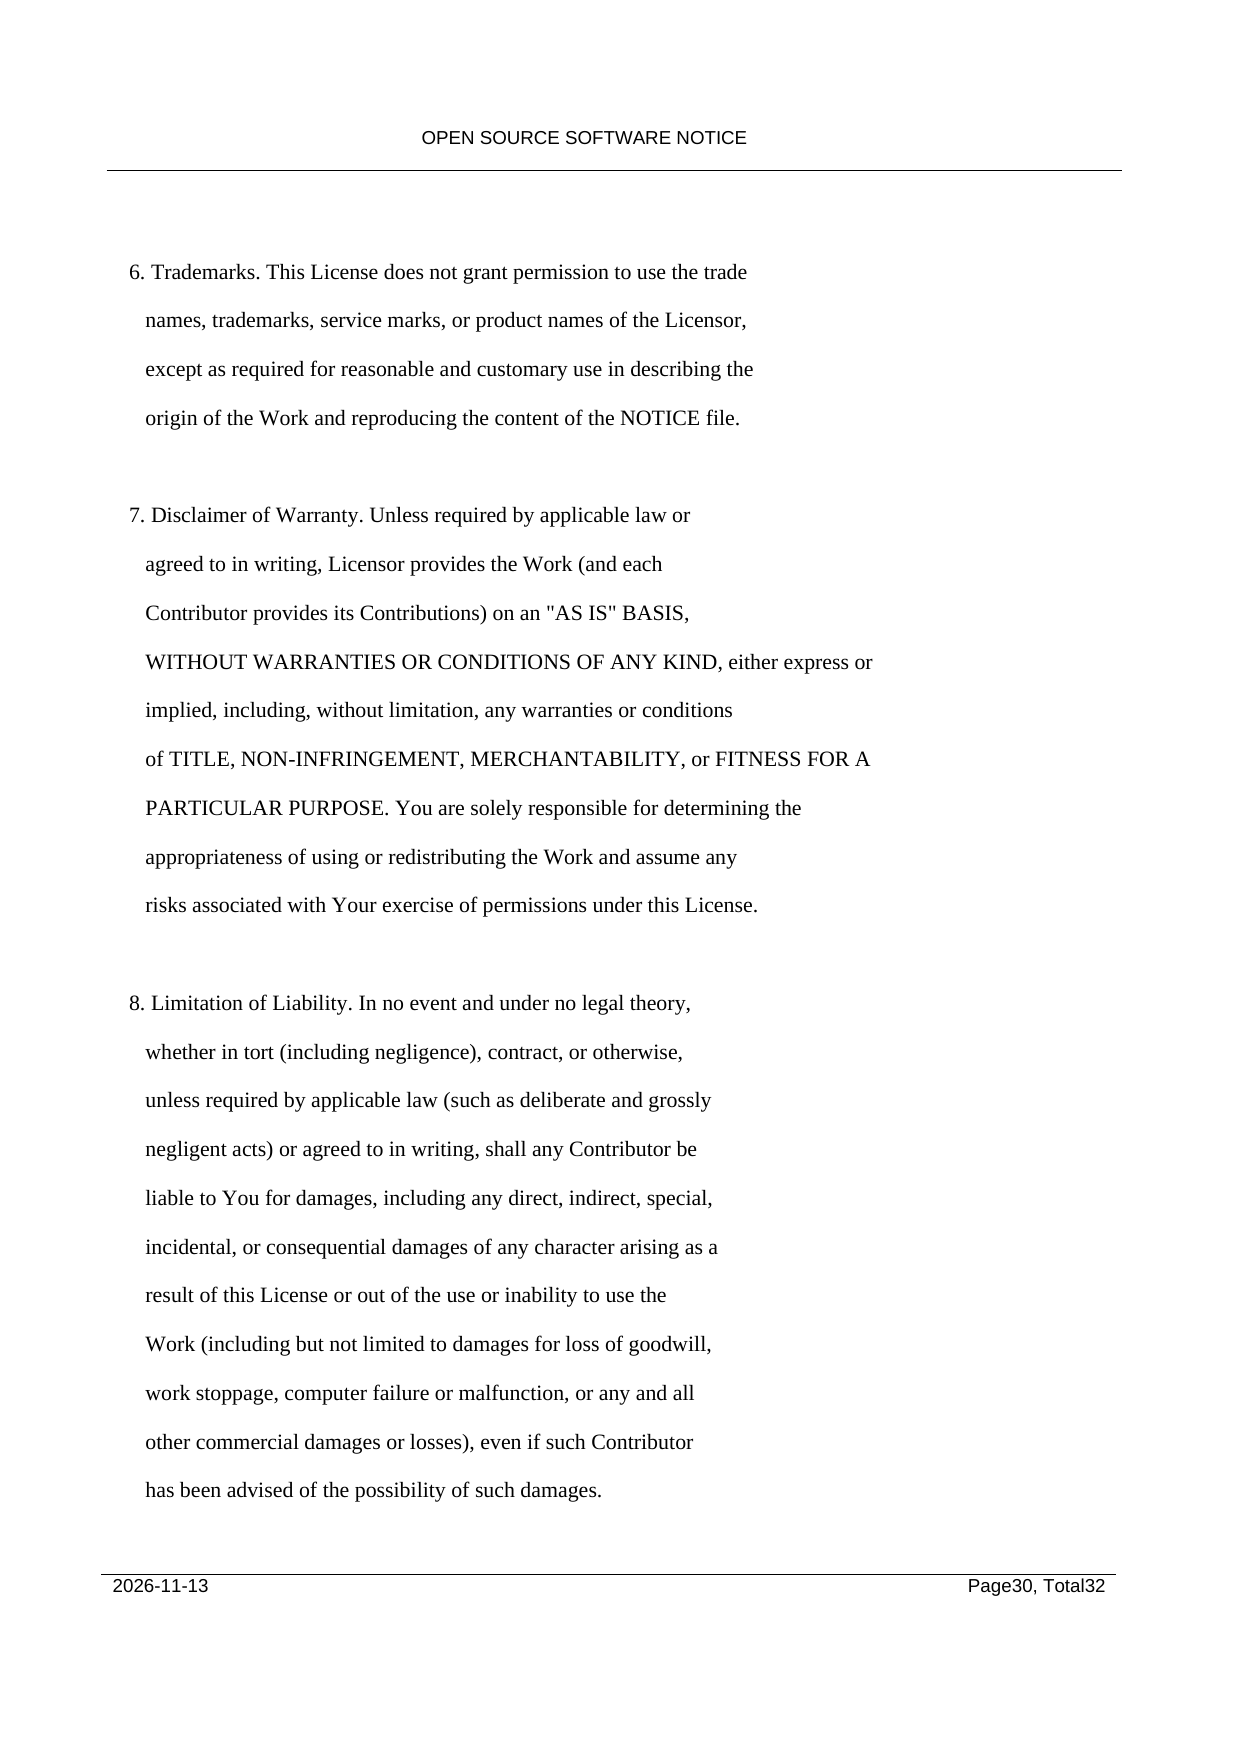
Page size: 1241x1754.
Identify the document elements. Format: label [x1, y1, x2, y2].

text [112, 206, 1128, 1506]
